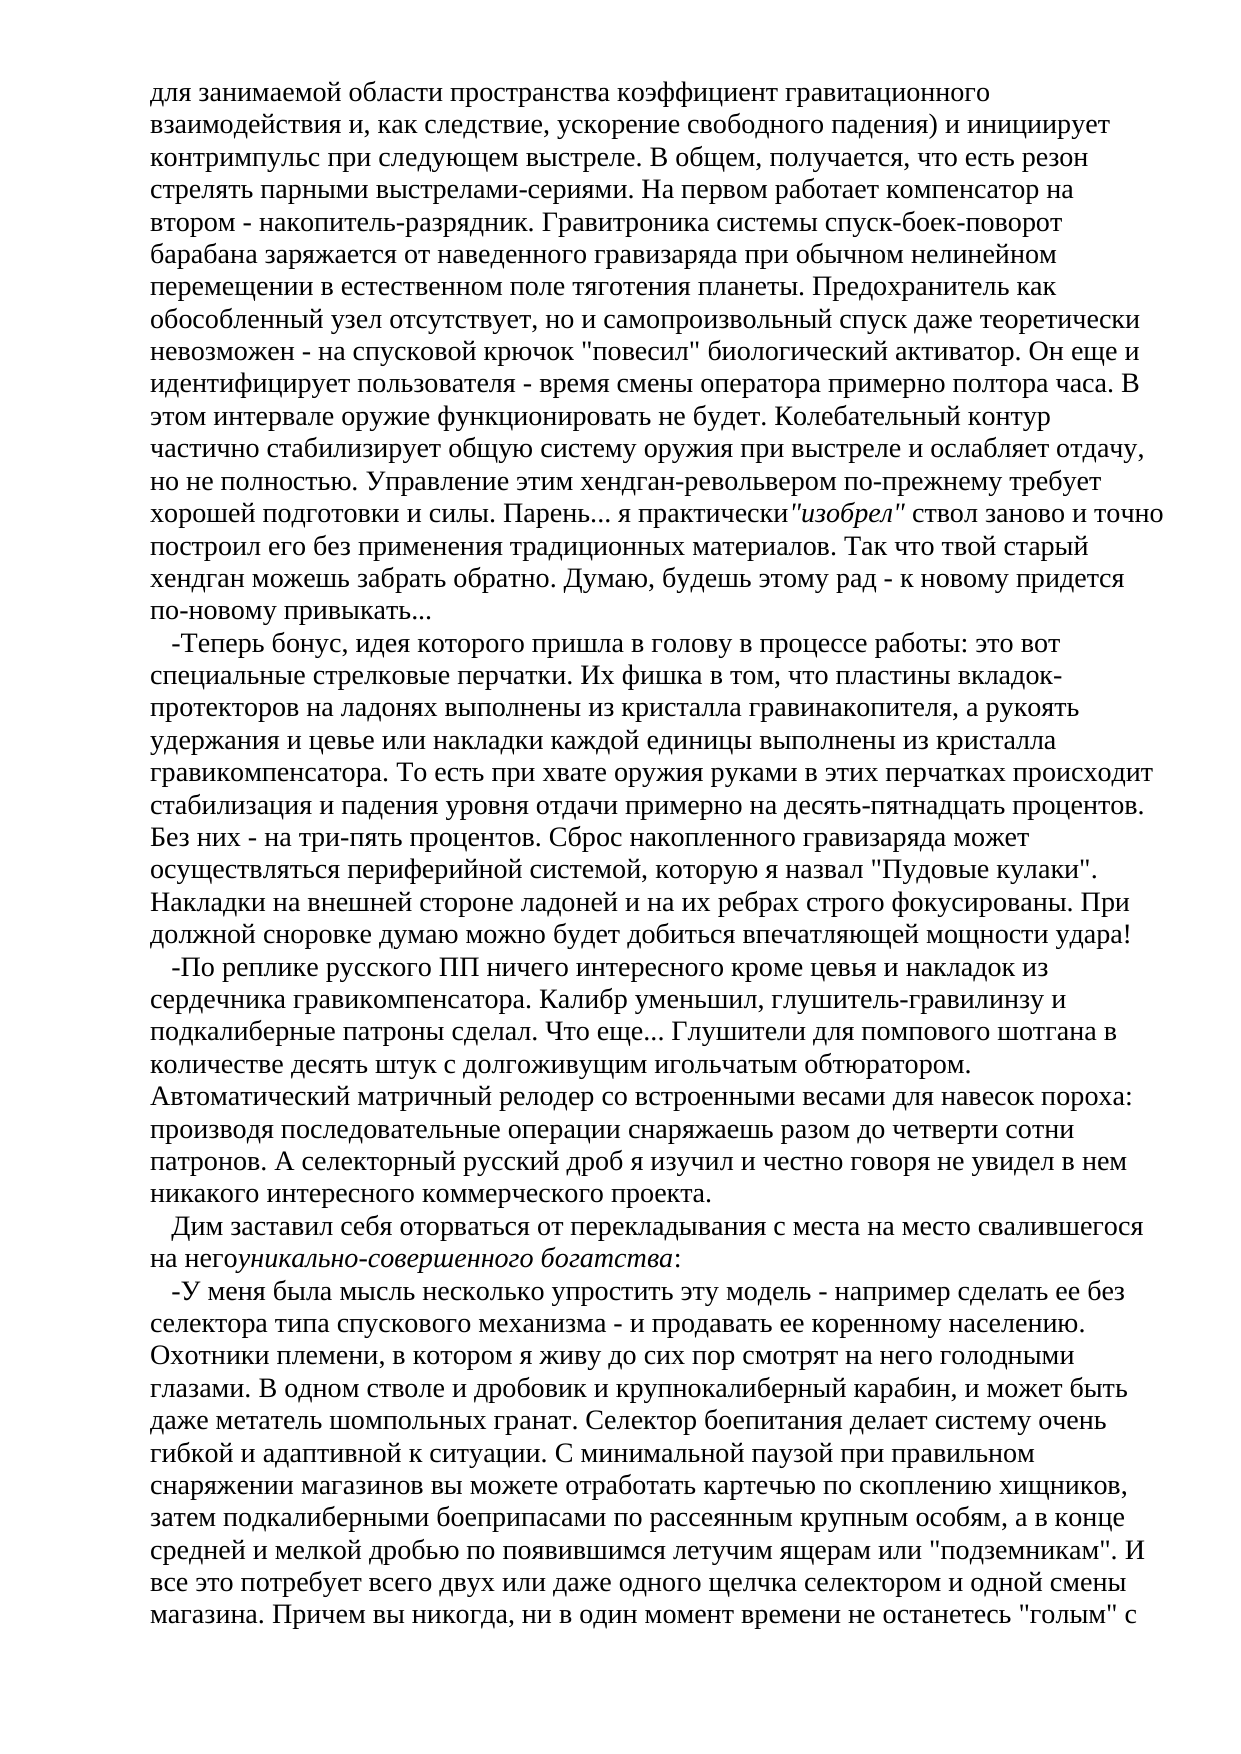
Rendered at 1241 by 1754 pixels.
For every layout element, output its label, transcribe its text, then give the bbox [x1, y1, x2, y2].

text Дим заставил себя оторваться от перекладывания с места на место свалившегося на негоуникально-совершенного богатства: [150, 1209, 1165, 1274]
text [150, 75, 1165, 626]
text -По реплике русского ПП ничего интересного кроме цевья и накладок из сердечника гравикомпенсатора. Калибр уменьшил, глушитель-гравилинзу и подкалиберные патроны сделал. Что еще... Глушители для помпового шотгана в количестве десять штук с долгоживущим игольчатым обтюратором. Автоматический матричный релодер со встроенными весами для навесок пороха: производя последовательные операции снаряжаешь разом до четверти сотни патронов. А селекторный русский дроб я изучил и честно говоря не увидел в нем никакого интересного коммерческого проекта. [150, 950, 1165, 1209]
text -Теперь бонус, идея которого пришла в голову в процессе работы: это вот специальные стрелковые перчатки. Их фишка в том, что пластины вкладок-протекторов на ладонях выполнены из кристалла гравинакопителя, а рукоять удержания и цевье или накладки каждой единицы выполнены из кристалла гравикомпенсатора. То есть при хвате оружия руками в этих перчатках происходит стабилизация и падения уровня отдачи примерно на десять-пятнадцать процентов. Без них - на три-пять процентов. Сброс накопленного гравизаряда может осуществляться периферийной системой, которую я назвал "Пудовые кулаки". Накладки на внешней стороне ладоней и на их ребрах строго фокусированы. При должной сноровке думаю можно будет добиться впечатляющей мощности удара! [150, 626, 1165, 950]
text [150, 1274, 1165, 1630]
